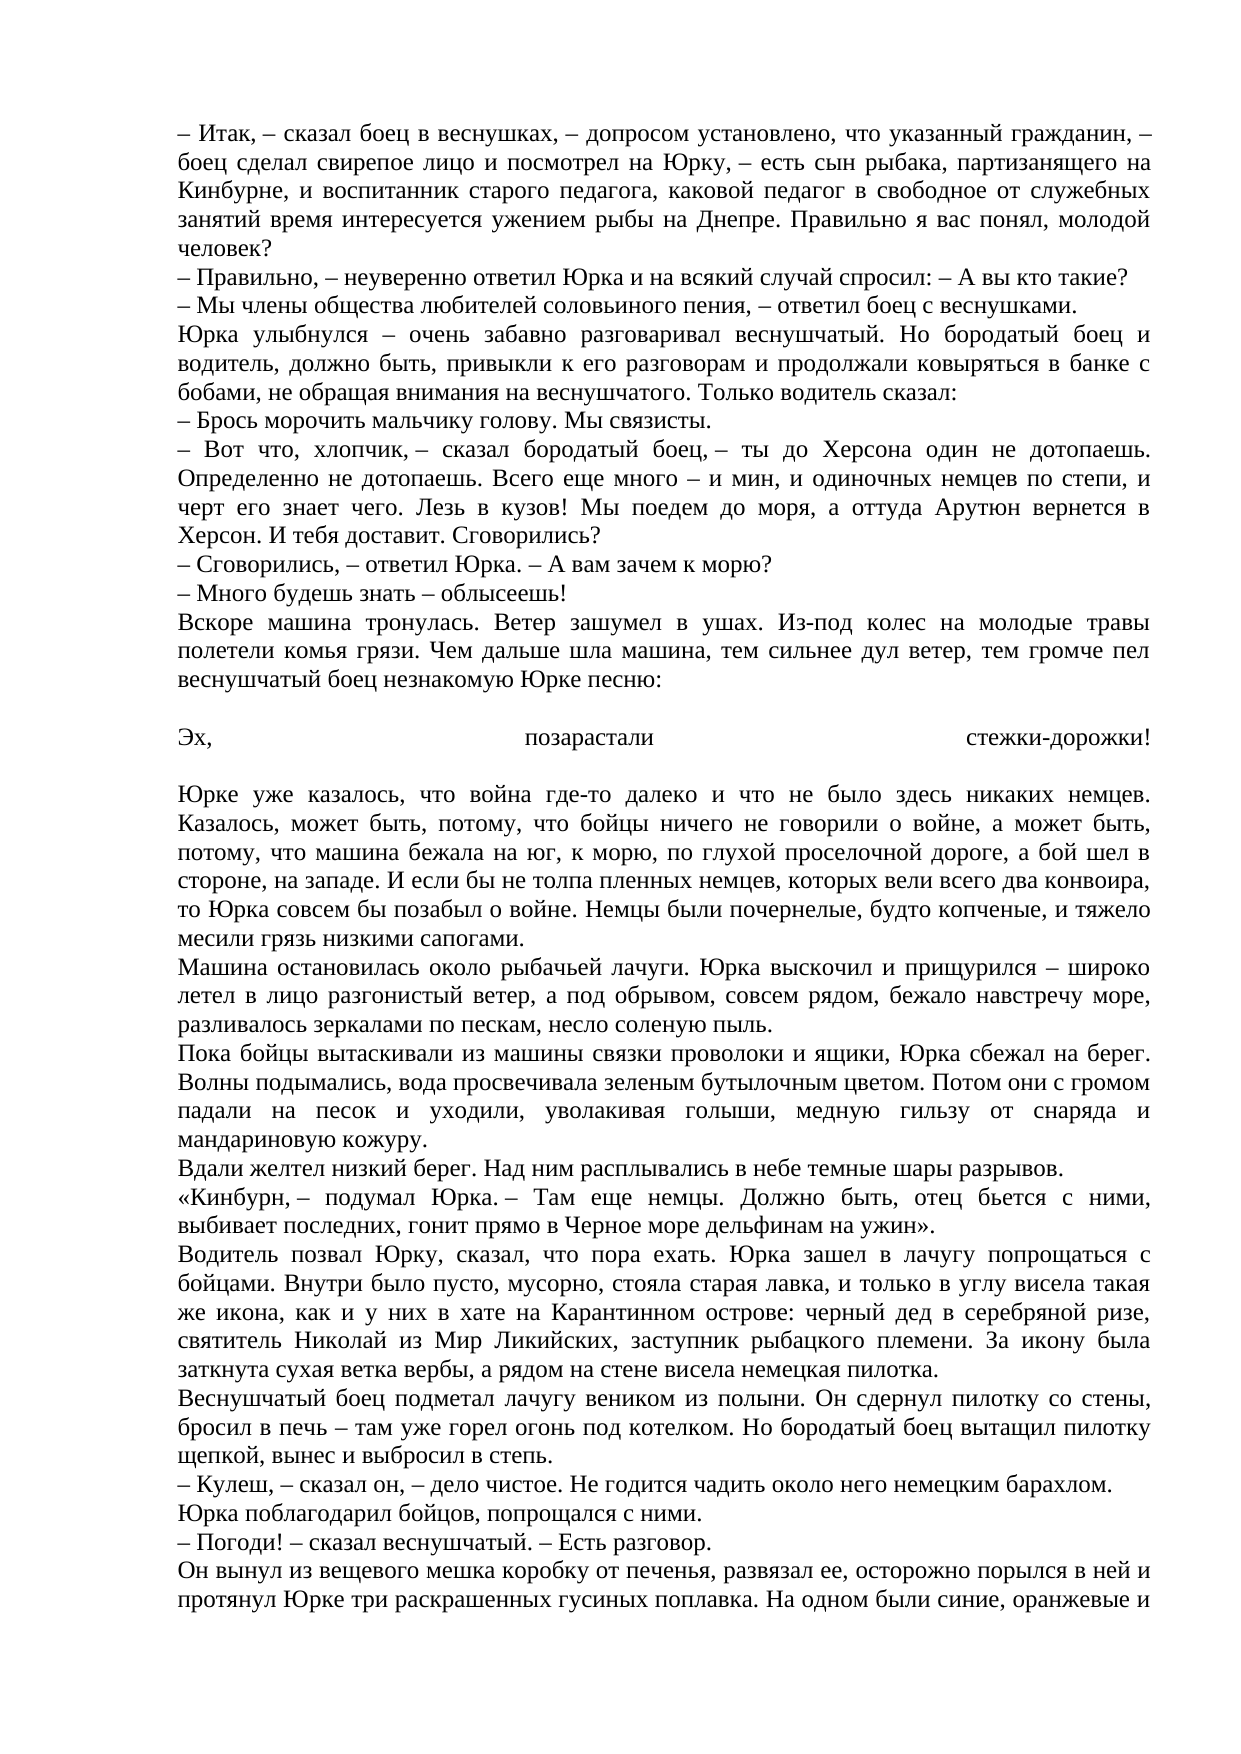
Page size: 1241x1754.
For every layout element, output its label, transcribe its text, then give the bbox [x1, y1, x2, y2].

text – Погоди! – сказал веснушчатый. – Есть разговор. [177, 1527, 1152, 1556]
text Пока бойцы вытаскивали из машины связки проволоки и ящики, Юрка сбежал на берег. Волны подымались, вода просвечивала зеленым бутылочным цветом. Потом они с громом падали на песок и уходили, уволакивая голыши, медную гильзу от снаряда и мандариновую кожуру. [177, 1038, 1152, 1153]
text – Сговорились, – ответил Юрка. – А вам зачем к морю? [177, 549, 1152, 578]
text Машина остановилась около рыбачьей лачуги. Юрка выскочил и прищурился – широко летел в лицо разгонистый ветер, а под обрывом, совсем рядом, бежало навстречу море, разливалось зеркалами по пескам, несло соленую пыль. [177, 952, 1152, 1038]
text Эх, позарастали стежки-дорожки! [177, 693, 1152, 779]
text Водитель позвал Юрку, сказал, что пора ехать. Юрка зашел в лачугу попрощаться с бойцами. Внутри было пусто, мусорно, стояла старая лавка, и только в углу висела такая же икона, как и у них в хате на Карантинном острове: черный дед в серебряной ризе, святитель Николай из Мир Ликийских, заступник рыбацкого племени. За икону была заткнута сухая ветка вербы, а рядом на стене висела немецкая пилотка. [177, 1239, 1152, 1383]
text – Много будешь знать – облысеешь! [177, 578, 1152, 607]
text – Вот что, хлопчик, – сказал бородатый боец, – ты до Херсона один не дотопаешь. Определенно не дотопаешь. Всего еще много – и мин, и одиночных немцев по степи, и черт его знает чего. Лезь в кузов! Мы поедем до моря, а оттуда Арутюн вернется в Херсон. И тебя доставит. Сговорились? [177, 434, 1152, 549]
text – Кулеш, – сказал он, – дело чистое. Не годится чадить около него немецким барахлом. [177, 1469, 1152, 1498]
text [177, 1556, 1152, 1613]
text – Брось морочить мальчику голову. Мы связисты. [177, 406, 1152, 434]
text Вдали желтел низкий берег. Над ним расплывались в небе темные шары разрывов. [177, 1153, 1152, 1182]
text Юрка улыбнулся – очень забавно разговаривал веснушчатый. Но бородатый боец и водитель, должно быть, привыкли к его разговорам и продолжали ковыряться в банке с бобами, не обращая внимания на веснушчатого. Только водитель сказал: [177, 319, 1152, 406]
text Юрка поблагодарил бойцов, попрощался с ними. [177, 1498, 1152, 1527]
text Веснушчатый боец подметал лачугу веником из полыни. Он сдернул пилотку со стены, бросил в печь – там уже горел огонь под котелком. Но бородатый боец вытащил пилотку щепкой, вынес и выбросил в степь. [177, 1383, 1152, 1469]
text – Правильно, – неуверенно ответил Юрка и на всякий случай спросил: – А вы кто такие? [177, 262, 1152, 291]
text Юрке уже казалось, что война где-то далеко и что не было здесь никаких немцев. Казалось, может быть, потому, что бойцы ничего не говорили о войне, а может быть, потому, что машина бежала на юг, к морю, по глухой проселочной дороге, а бой шел в стороне, на западе. И если бы не толпа пленных немцев, которых вели всего два конвоира, то Юрка совсем бы позабыл о войне. Немцы были почернелые, будто копченые, и тяжело месили грязь низкими сапогами. [177, 779, 1152, 952]
text – Итак, – сказал боец в веснушках, – допросом установлено, что указанный гражданин, – боец сделал свирепое лицо и посмотрел на Юрку, – есть сын рыбака, партизанящего на Кинбурне, и воспитанник старого педагога, каковой педагог в свободное от служебных занятий время интересуется ужением рыбы на Днепре. Правильно я вас понял, молодой человек? [177, 118, 1152, 262]
text «Кинбурн, – подумал Юрка. – Там еще немцы. Должно быть, отец бьется с ними, выбивает последних, гонит прямо в Черное море дельфинам на ужин». [177, 1182, 1152, 1239]
text – Мы члены общества любителей соловьиного пения, – ответил боец с веснушками. [177, 291, 1152, 319]
text Вскоре машина тронулась. Ветер зашумел в ушах. Из-под колес на молодые травы полетели комья грязи. Чем дальше шла машина, тем сильнее дул ветер, тем громче пел веснушчатый боец незнакомую Юрке песню: [177, 607, 1152, 693]
